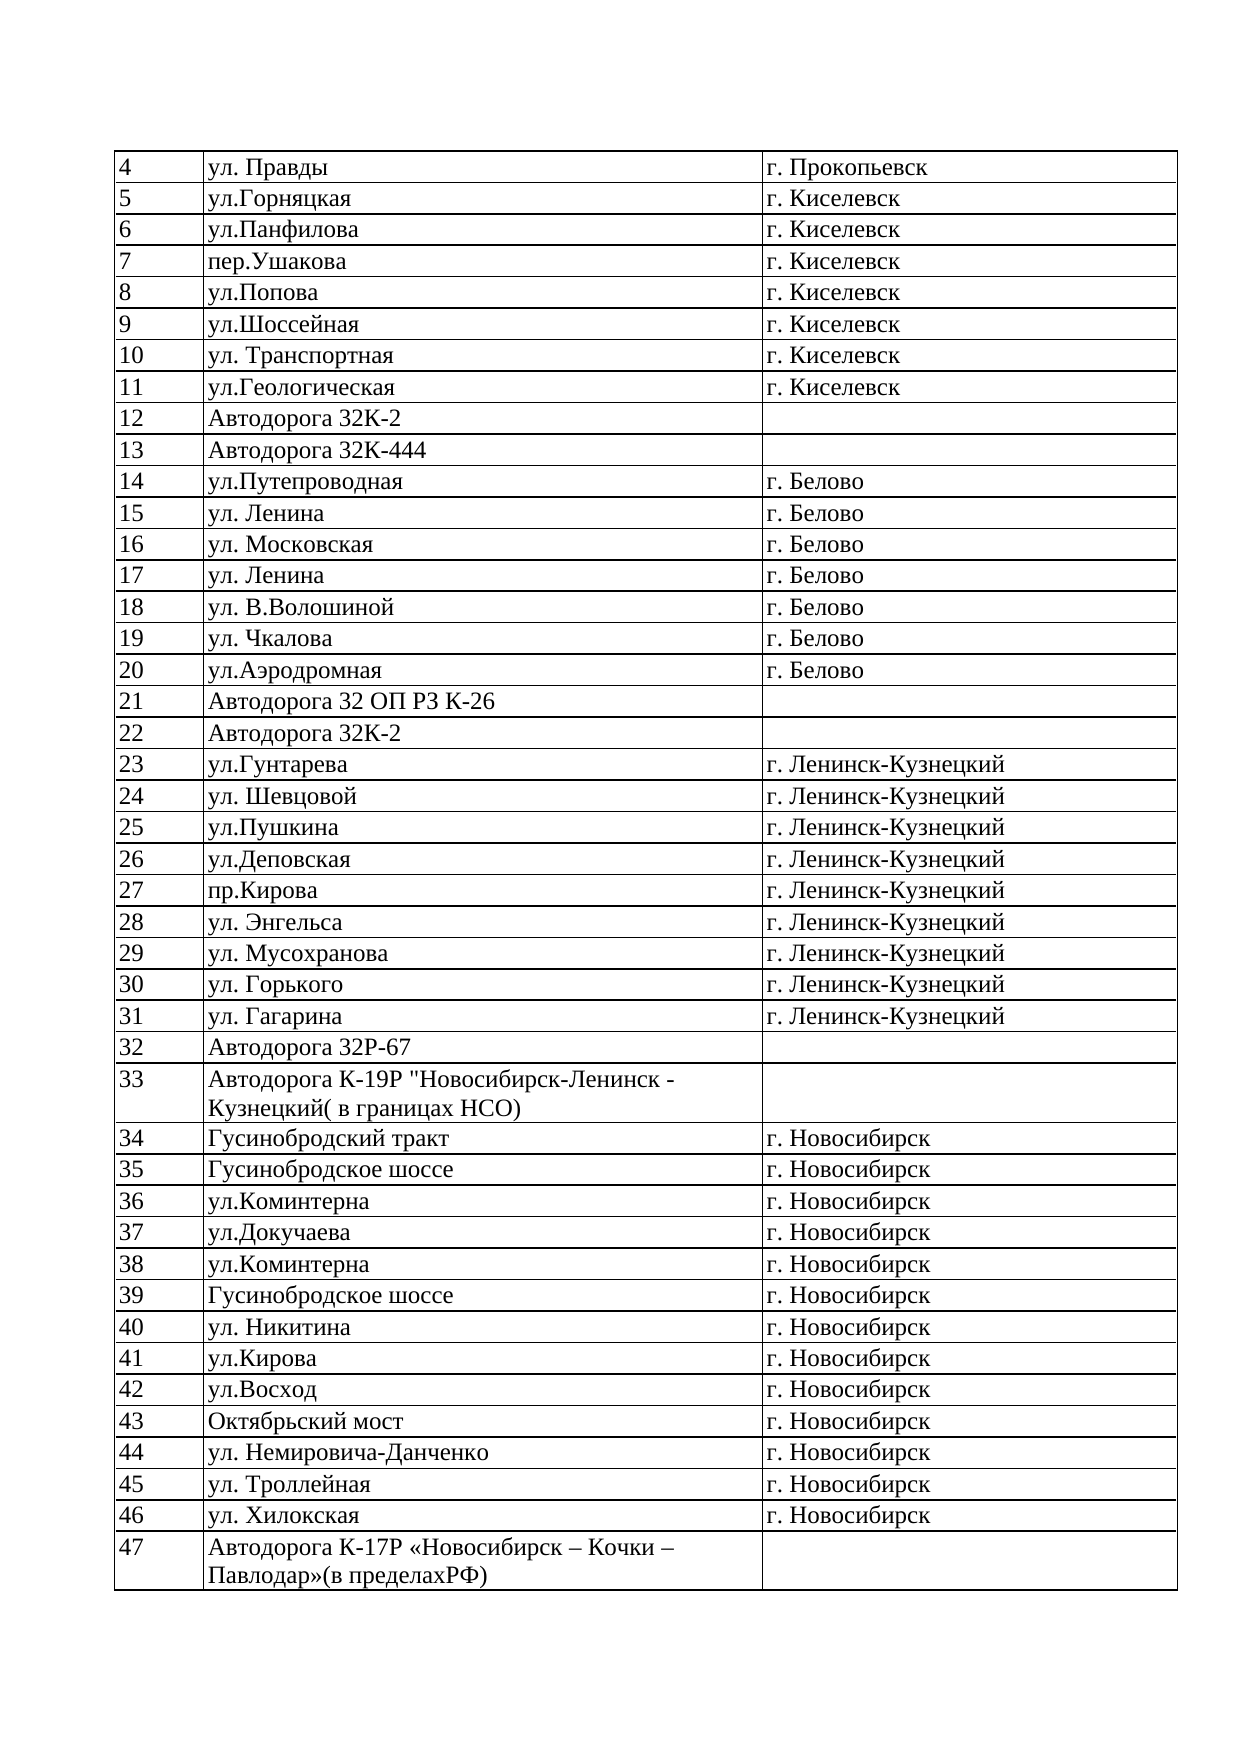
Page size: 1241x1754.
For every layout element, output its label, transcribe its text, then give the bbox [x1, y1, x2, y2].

table_cell 13 [115, 434, 203, 464]
table_cell 24 [115, 780, 203, 811]
table_cell г. Белово [763, 559, 1177, 590]
table_cell Октябрьский мост [204, 1406, 762, 1436]
table_cell 4 [115, 152, 203, 181]
table_cell ул.Пушкина [204, 812, 762, 842]
table_cell г. Киселевск [763, 181, 1177, 213]
table_cell ул.Путепроводная [204, 466, 762, 496]
table_cell ул. Мусохранова [204, 938, 762, 968]
table_cell Гусинобродское шоссе [204, 1155, 762, 1184]
table_cell пер.Ушакова [204, 246, 762, 276]
table_cell 45 [115, 1469, 203, 1499]
table_cell ул.Коминтерна [204, 1186, 762, 1216]
table_cell г. Новосибирск [763, 1247, 1177, 1279]
table_cell г. Ленинск-Кузнецкий [763, 968, 1177, 999]
table_cell г. Ленинск-Кузнецкий [763, 779, 1177, 811]
table_cell г. Белово [763, 465, 1177, 496]
table_cell Автодорога К-17Р «Новосибирск – Кочки – Павлодар»(в пределахРФ) [204, 1532, 762, 1589]
table_cell 6 [115, 214, 203, 244]
table_cell [763, 1062, 1177, 1121]
table_cell ул.Горняцкая [204, 183, 762, 213]
table_cell ул. Горького [204, 970, 762, 999]
table_cell 23 [115, 749, 203, 779]
table_cell 32 [115, 1032, 203, 1062]
table_cell г. Белово [763, 653, 1177, 685]
table_cell г. Белово [763, 590, 1177, 622]
table_cell Автодорога К-19Р "Новосибирск-Ленинск -Кузнецкий( в границах НСО) [204, 1064, 762, 1121]
table_cell 41 [115, 1343, 203, 1373]
table_cell ул.Попова [204, 277, 762, 307]
table_cell 36 [115, 1185, 203, 1216]
table_cell 44 [115, 1437, 203, 1467]
table_cell г. Ленинск-Кузнецкий [763, 748, 1177, 779]
table_cell 29 [115, 938, 203, 968]
table_cell 16 [115, 529, 203, 559]
table_cell Автодорога 32К-2 [204, 718, 762, 748]
table_cell г. Белово [763, 496, 1177, 527]
table_cell Автодорога 32Р-67 [204, 1032, 762, 1062]
table_cell пр.Кирова [204, 875, 762, 905]
table_cell ул.Восход [204, 1375, 762, 1404]
table_cell ул. Ленина [204, 498, 762, 527]
table_cell г. Киселевск [763, 276, 1177, 307]
table_cell г. Новосибирск [763, 1468, 1177, 1499]
table_cell г. Киселевск [763, 213, 1177, 244]
table_cell [763, 1530, 1177, 1589]
table_cell Автодорога 32 ОП РЗ К-26 [204, 686, 762, 716]
table_cell г. Белово [763, 528, 1177, 559]
table_cell [763, 716, 1177, 748]
table_cell г. Белово [763, 622, 1177, 653]
table_cell 10 [115, 340, 203, 370]
table_cell ул. Правды [204, 152, 762, 181]
table_cell г. Новосибирск [763, 1373, 1177, 1404]
table_cell г. Новосибирск [763, 1405, 1177, 1436]
table_cell 20 [115, 654, 203, 685]
table_cell г. Новосибирск [763, 1499, 1177, 1530]
table_cell 39 [115, 1280, 203, 1310]
table_cell 33 [115, 1063, 203, 1121]
table_cell 22 [115, 717, 203, 748]
table_cell ул.Докучаева [204, 1217, 762, 1247]
table_cell 5 [115, 183, 203, 213]
table_cell 19 [115, 623, 203, 653]
table_cell г. Киселевск [763, 339, 1177, 370]
table_cell 25 [115, 812, 203, 842]
table_cell г. Киселевск [763, 244, 1177, 276]
table_cell 11 [115, 371, 203, 402]
table_cell г. Новосибирск [763, 1436, 1177, 1467]
table_cell 18 [115, 591, 203, 622]
table_cell ул.Панфилова [204, 215, 762, 244]
table_cell ул. Транспортная [204, 340, 762, 370]
table_cell 42 [115, 1374, 203, 1404]
table_cell 46 [115, 1500, 203, 1530]
table_cell г. Новосибирск [763, 1216, 1177, 1247]
table_cell г. Ленинск-Кузнецкий [763, 999, 1177, 1031]
table_cell г. Новосибирск [763, 1279, 1177, 1310]
table_cell Гусинобродский тракт [204, 1123, 762, 1153]
table_cell ул.Шоссейная [204, 309, 762, 339]
table_cell ул. В.Волошиной [204, 592, 762, 622]
table_cell 37 [115, 1217, 203, 1247]
table_cell 9 [115, 308, 203, 339]
table_cell г. Киселевск [763, 307, 1177, 339]
table_cell г. Новосибирск [763, 1153, 1177, 1184]
table_cell 7 [115, 245, 203, 276]
table_cell ул. Никитина [204, 1312, 762, 1342]
table_cell г. Прокопьевск [763, 152, 1177, 181]
table_cell 43 [115, 1406, 203, 1436]
table_cell ул. Шевцовой [204, 781, 762, 811]
table_cell ул. Гагарина [204, 1001, 762, 1031]
table_cell г. Новосибирск [763, 1342, 1177, 1373]
table_cell г. Новосибирск [763, 1310, 1177, 1342]
table_cell г. Ленинск-Кузнецкий [763, 874, 1177, 905]
table_cell ул. Троллейная [204, 1469, 762, 1499]
table_cell г. Новосибирск [763, 1121, 1177, 1153]
table_cell ул. Энгельса [204, 907, 762, 936]
table_cell ул. Чкалова [204, 623, 762, 653]
table_cell г. Ленинск-Кузнецкий [763, 842, 1177, 873]
table_cell ул. Ленина [204, 561, 762, 590]
table_cell Гусинобродское шоссе [204, 1280, 762, 1310]
table_cell 38 [115, 1248, 203, 1279]
table_cell 34 [115, 1123, 203, 1153]
table_cell 17 [115, 560, 203, 590]
table_cell ул. Немировича-Данченко [204, 1438, 762, 1467]
table_cell ул.Гунтарева [204, 749, 762, 779]
table_cell ул.Коминтерна [204, 1249, 762, 1279]
table_cell ул.Геологическая [204, 372, 762, 402]
table_cell 14 [115, 466, 203, 496]
table_cell [763, 685, 1177, 716]
table_cell г. Ленинск-Кузнецкий [763, 936, 1177, 968]
table_cell г. Новосибирск [763, 1184, 1177, 1216]
table_cell 27 [115, 875, 203, 905]
table_cell ул. Московская [204, 529, 762, 559]
table_cell 21 [115, 686, 203, 716]
table_cell 31 [115, 1000, 203, 1031]
table_cell ул.Кирова [204, 1343, 762, 1373]
table_cell [763, 1031, 1177, 1062]
table_cell [763, 402, 1177, 433]
table_cell 30 [115, 969, 203, 999]
table_cell 12 [115, 403, 203, 433]
table_cell 35 [115, 1154, 203, 1184]
table_cell Автодорога 32К-444 [204, 435, 762, 464]
table_cell 47 [115, 1531, 203, 1589]
table_cell г. Киселевск [763, 370, 1177, 402]
table_cell ул.Аэродромная [204, 655, 762, 685]
table_cell 8 [115, 277, 203, 307]
table_cell [763, 433, 1177, 464]
table_cell 28 [115, 906, 203, 936]
table_cell Автодорога 32К-2 [204, 403, 762, 433]
table_cell 40 [115, 1311, 203, 1342]
table_cell ул. Хилокская [204, 1501, 762, 1530]
table_cell 15 [115, 497, 203, 527]
table_cell г. Ленинск-Кузнецкий [763, 811, 1177, 842]
table_cell ул.Деповская [204, 844, 762, 873]
table_cell г. Ленинск-Кузнецкий [763, 905, 1177, 936]
table_cell 26 [115, 843, 203, 873]
